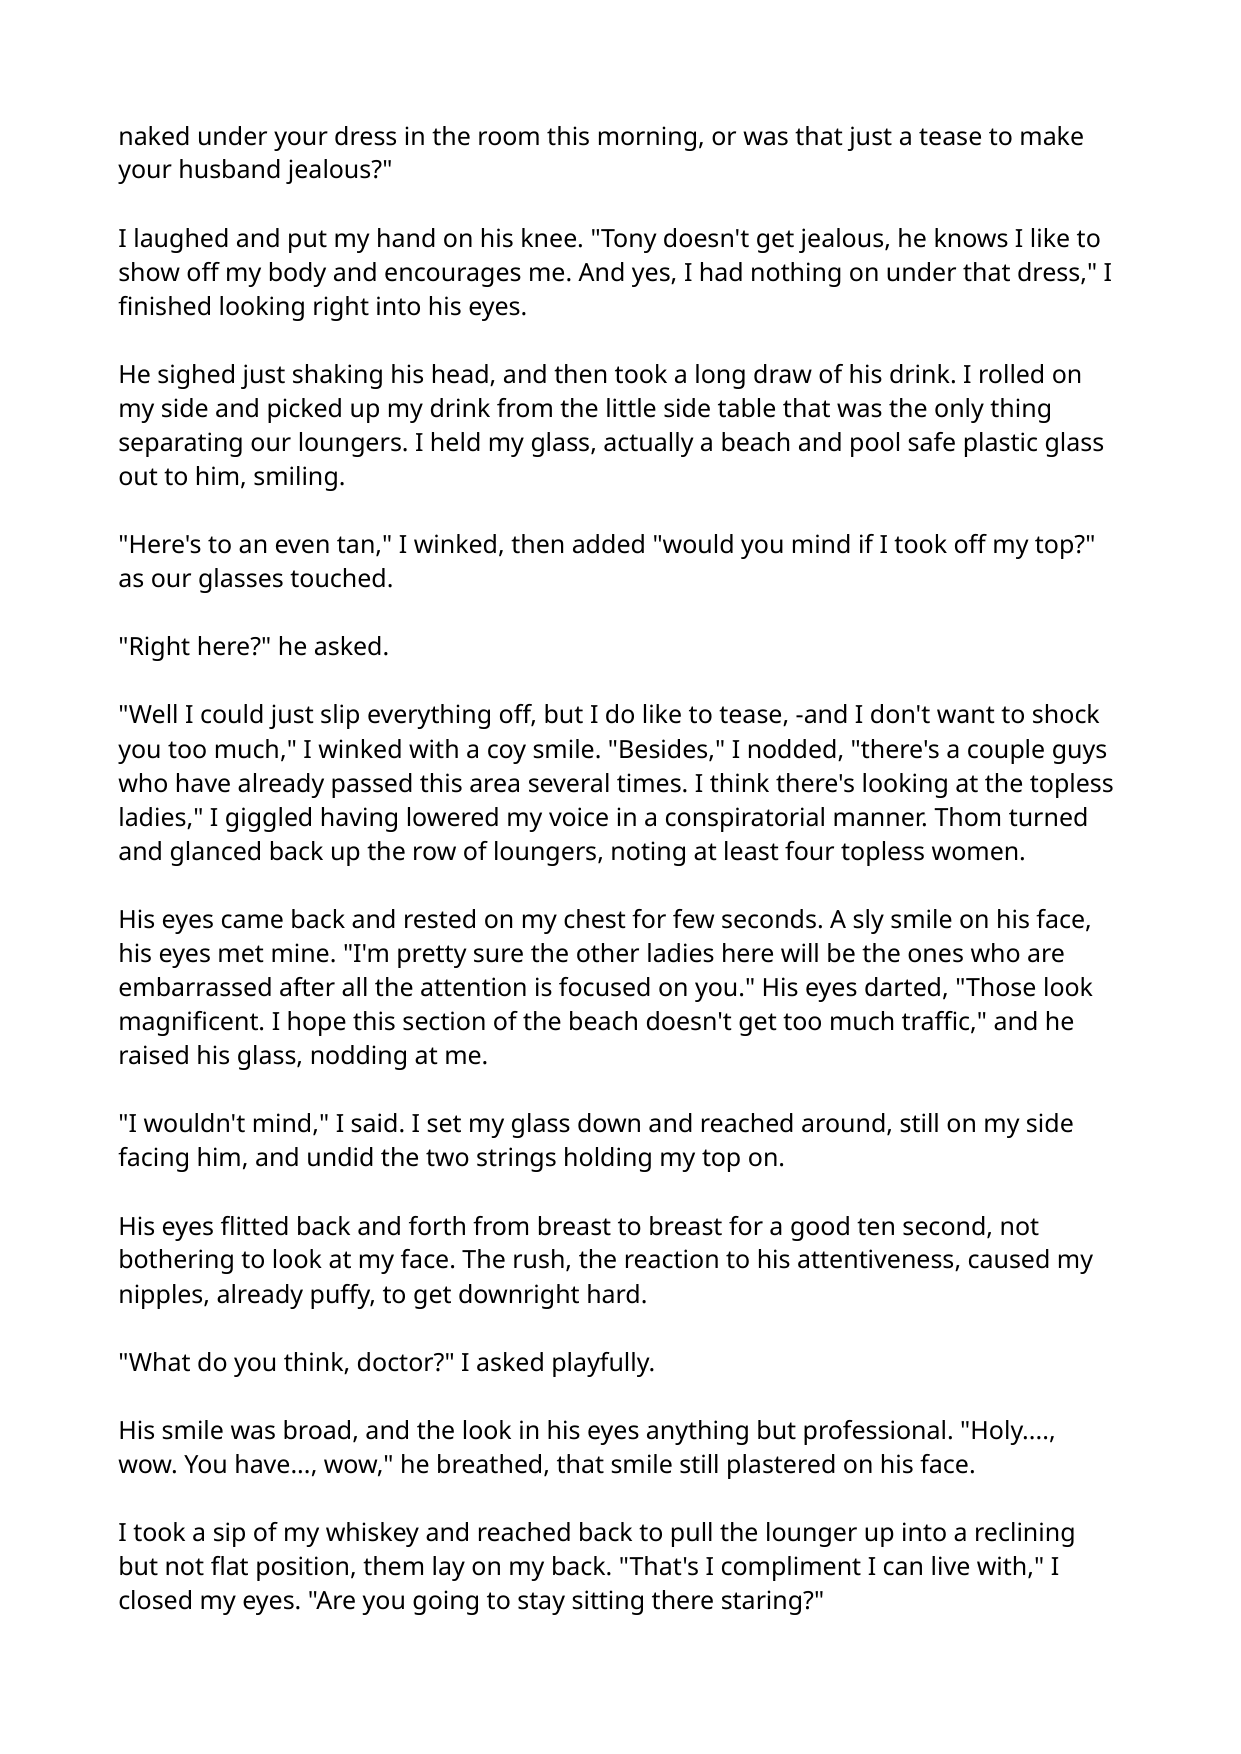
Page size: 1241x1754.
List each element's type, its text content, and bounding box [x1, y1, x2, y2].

text "Well I could just slip everything off, but I do like to tease, -and I don't want to shock you too much," I winked with a coy smile. "Besides," I nodded, "there's a couple guys who have already passed this area several times. I think there's looking at the topless ladies," I giggled having lowered my voice in a conspiratorial manner. Thom turned and glanced back up the row of loungers, noting at least four topless women. [118, 697, 1122, 867]
text He sighed just shaking his head, and then took a long draw of his drink. I rolled on my side and picked up my drink from the little side table that was the only thing separating our loungers. I held my glass, actually a beach and pool safe plastic glass out to him, smiling. [118, 357, 1122, 493]
text "Right here?" he asked. [118, 629, 1122, 663]
text His smile was broad, and the look in his eyes anything but professional. "Holy...., wow. You have..., wow," he breathed, that smile still plastered on his face. [118, 1412, 1122, 1481]
text I laughed and put my hand on his knee. "Tony doesn't get jealous, he knows I like to show off my body and encourages me. And yes, I had nothing on under that dress," I finished looking right into his eyes. [118, 220, 1122, 322]
text "What do you think, doctor?" I asked playfully. [118, 1344, 1122, 1378]
text "Here's to an even tan," I winked, then added "would you mind if I took off my top?" as our glasses touched. [118, 527, 1122, 595]
text "I wouldn't mind," I said. I set my glass down and reached around, still on my side facing him, and undid the two strings holding my top on. [118, 1106, 1122, 1174]
text His eyes came back and rested on my chest for few seconds. A sly smile on his face, his eyes met mine. "I'm pretty sure the other ladies here will be the ones who are embarrassed after all the attention is focused on you." His eyes darted, "Those look magnificent. I hope this section of the beach doesn't get too much traffic," and he raised his glass, nodding at me. [118, 902, 1122, 1072]
text I took a sip of my whiskey and reached back to pull the lounger up into a reclining but not flat position, them lay on my back. "That's I compliment I can live with," I closed my eyes. "Are you going to stay sitting there staring?" [118, 1515, 1122, 1617]
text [118, 118, 1122, 186]
text His eyes flitted back and forth from breast to breast for a good ten second, not bothering to look at my face. The rush, the reaction to his attentiveness, caused my nipples, already puffy, to get downright hard. [118, 1208, 1122, 1310]
